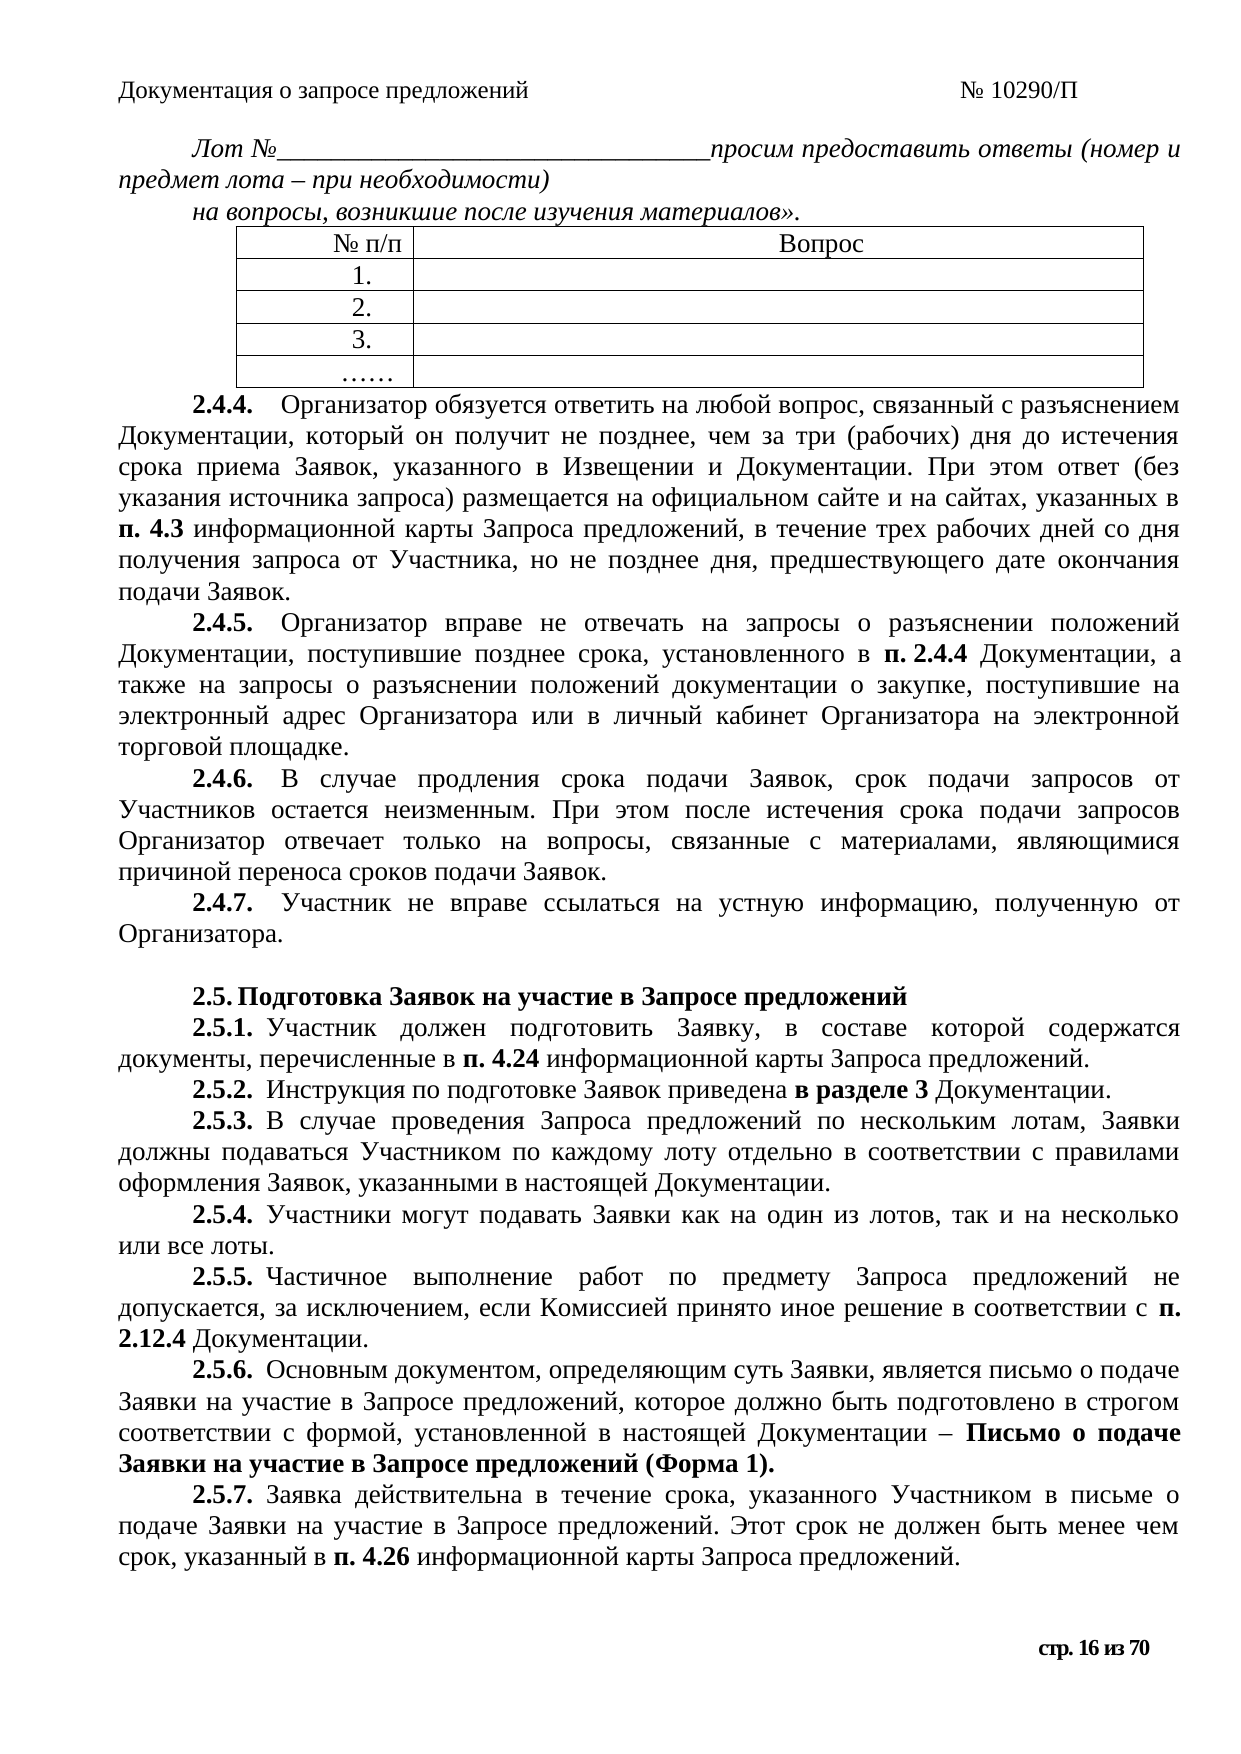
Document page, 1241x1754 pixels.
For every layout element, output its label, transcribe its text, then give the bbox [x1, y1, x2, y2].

table_cell …… [237, 356, 413, 387]
list В случае продления срока подачи Заявок, срок подачи запросов от Участников остается неизменным. При этом после истечения срока подачи запросов Организатор отвечает только на вопросы, связанные с материалами, являющимися причиной переноса сроков подачи Заявок. [118, 762, 1181, 886]
list В случае проведения Запроса предложений по нескольким лотам, Заявки должны подаваться Участником по каждому лоту отдельно в соответствии с правилами оформления Заявок, указанными в настоящей Документации. [118, 1104, 1181, 1198]
table_cell [414, 291, 1143, 322]
table_cell [414, 259, 1143, 290]
list Организатор вправе не отвечать на запросы о разъяснении положений Документации, поступившие позднее срока, установленного в п. 2.4.4 Документации, а также на запросы о разъяснении положений документации о закупке, поступившие на электронный адрес Организатора или в личный кабинет Организатора на электронной торговой площадке. [118, 606, 1181, 762]
subtitle Подготовка Заявок на участие в Запросе предложений [118, 980, 1181, 1011]
table_cell 1. [237, 259, 413, 290]
list Заявка действительна в течение срока, указанного Участником в письме о подаче Заявки на участие в Запросе предложений. Этот срок не должен быть менее чем срок, указанный в п. 4.26 информационной карты Запроса предложений. [118, 1478, 1181, 1571]
list Частичное выполнение работ по предмету Запроса предложений не допускается, за исключением, если Комиссией принято иное решение в соответствии с п. 2.11.4 Документации. [118, 1260, 1181, 1353]
table_header № п/п [237, 227, 413, 258]
list Организатор обязуется ответить на любой вопрос, связанный с разъяснением Документации, который он получит не позднее, чем за три (рабочих) дня до истечения срока приема Заявок, указанного в Извещении и Документации. При этом ответ (без указания источника запроса) размещается на официальном сайте и на сайтах, указанных в п. 4.3 информационной карты Запроса предложений, в течение трех рабочих дней со дня получения запроса от Участника, но не позднее дня, предшествующего дате окончания подачи Заявок. [118, 388, 1181, 606]
list Участник не вправе ссылаться на устную информацию, полученную от Организатора. [118, 886, 1181, 948]
text Лот №________________________________просим предоставить ответы (номер и предмет лота – при необходимости) [118, 132, 1181, 195]
list Инструкция по подготовке Заявок приведена в разделе 3 Документации. [118, 1073, 1181, 1104]
table_header Вопрос [414, 227, 1143, 258]
text на вопросы, возникшие после изучения материалов». [118, 195, 1181, 226]
list Участники могут подавать Заявки как на один из лотов, так и на несколько или все лоты. [118, 1198, 1181, 1260]
table_cell 3. [237, 324, 413, 355]
table_cell [414, 356, 1143, 387]
list Участник должен подготовить Заявку, в составе которой содержатся документы, перечисленные в п. 4.24 информационной карты Запроса предложений. [118, 1011, 1181, 1073]
table_cell 2. [237, 291, 413, 322]
table_cell [414, 324, 1143, 355]
list Основным документом, определяющим суть Заявки, является письмо о подаче Заявки на участие в Запросе предложений, которое должно быть подготовлено в строгом соответствии с формой, установленной в настоящей Документации – Письмо о подаче Заявки на участие в Запросе предложений (Форма 1). [118, 1353, 1181, 1478]
